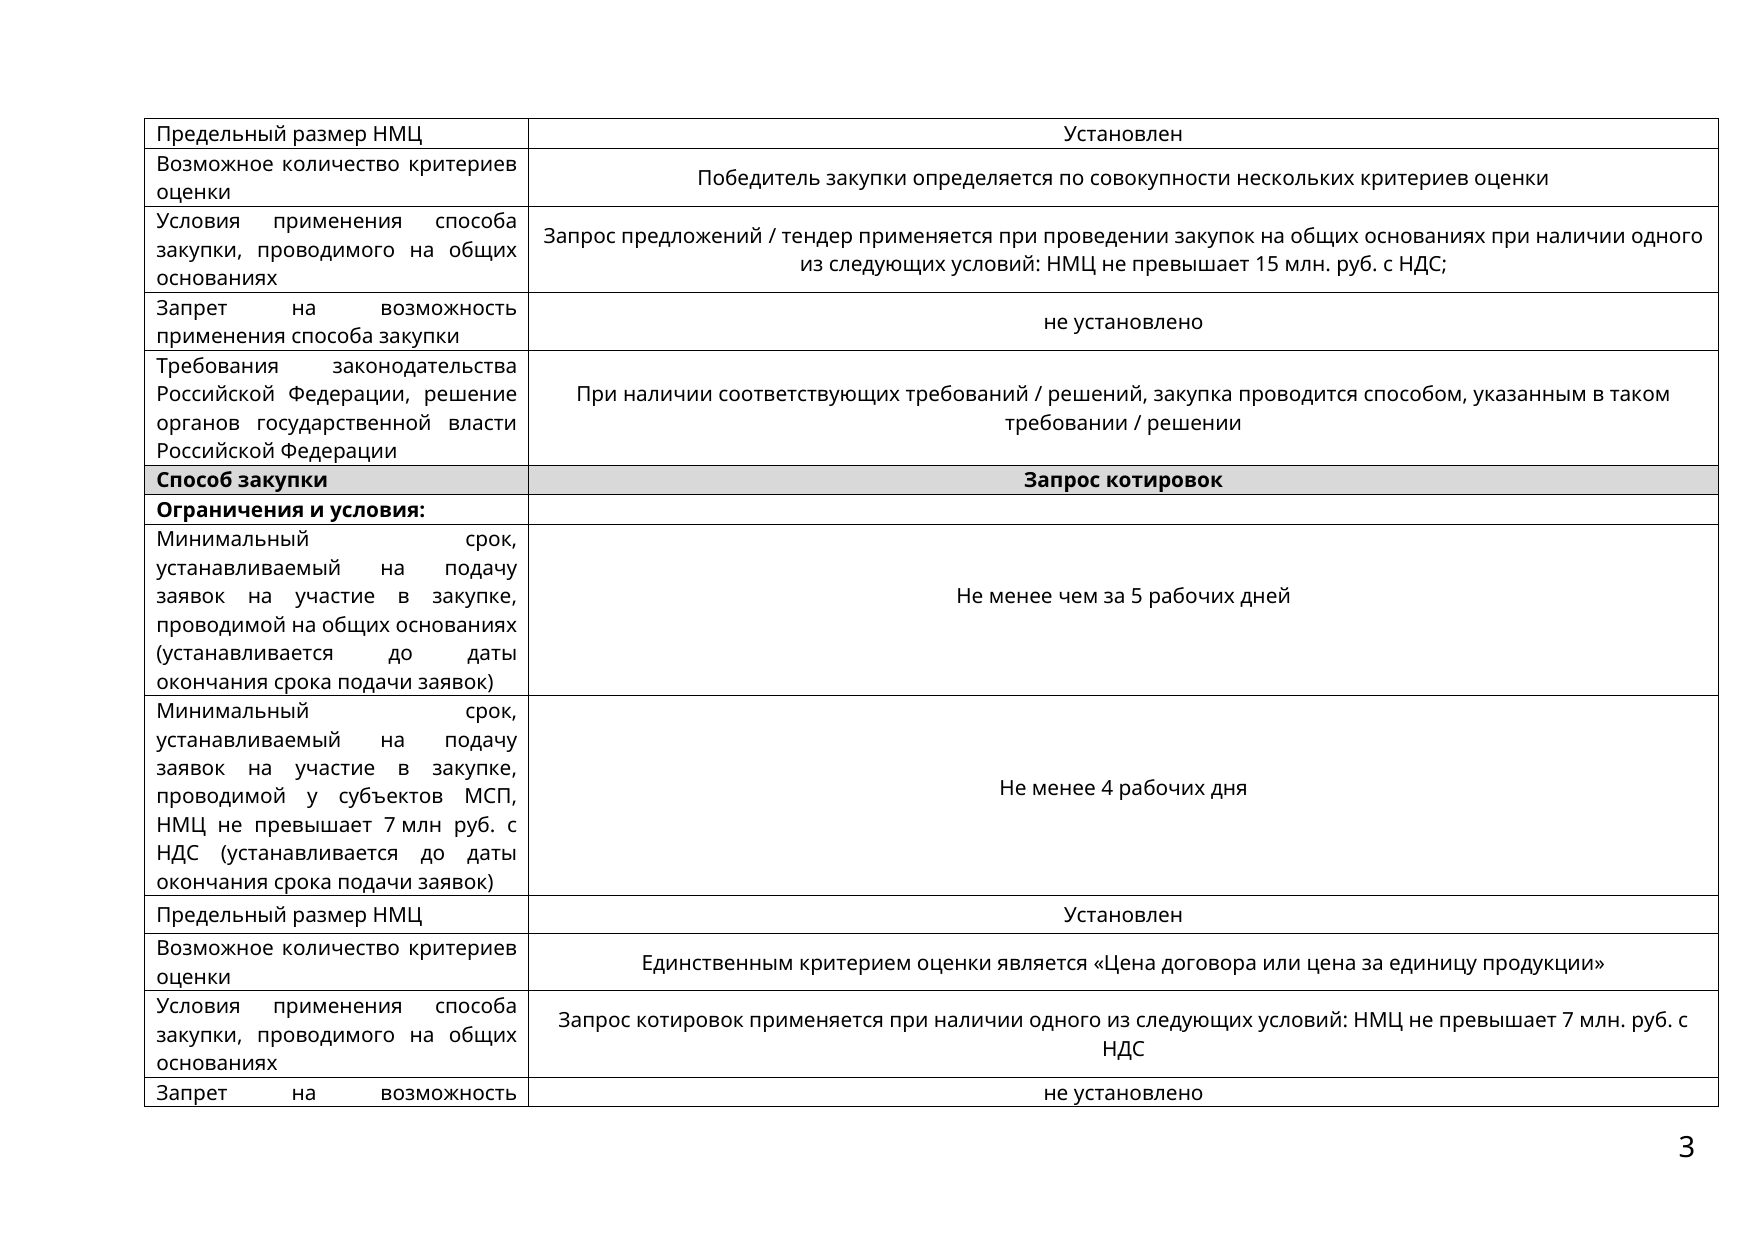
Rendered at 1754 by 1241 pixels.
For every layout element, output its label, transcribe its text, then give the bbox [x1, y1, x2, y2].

table_cell не установлено [529, 1078, 1718, 1106]
table_cell Предельный размер НМЦ [145, 896, 528, 932]
table_cell Не менее чем за 5 рабочих дней [529, 525, 1718, 695]
table_cell Условия применения способа закупки, проводимого на общих основаниях [145, 991, 528, 1077]
table_cell Возможное количество критериев оценки [145, 149, 528, 206]
table_cell Установлен [529, 119, 1718, 148]
table_cell Не менее 4 рабочих дня [529, 696, 1718, 895]
table_cell Запрет на возможность применения способа закупки [145, 293, 528, 350]
table_cell При наличии соответствующих требований / решений, закупка проводится способом, указанным в таком требовании / решении [529, 351, 1718, 464]
table_cell Запрос предложений / тендер применяется при проведении закупок на общих основаниях при наличии одного из следующих условий: НМЦ не превышает 15 млн. руб. с НДС; [529, 207, 1718, 292]
table_cell Запрос котировок [529, 466, 1718, 494]
table_cell Возможное количество критериев оценки [145, 934, 528, 990]
table_cell Минимальный срок, устанавливаемый на подачу заявок на участие в закупке, проводимой на общих основаниях (устанавливается до даты окончания срока подачи заявок) [145, 525, 528, 695]
table_cell [529, 495, 1718, 523]
table_cell Победитель закупки определяется по совокупности нескольких критериев оценки [529, 149, 1718, 206]
table_cell Условия применения способа закупки, проводимого на общих основаниях [145, 207, 528, 292]
table_cell Единственным критерием оценки является «Цена договора или цена за единицу продукции» [529, 934, 1718, 990]
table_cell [145, 1078, 528, 1106]
table_cell Ограничения и условия: [145, 495, 528, 523]
table_cell Запрос котировок применяется при наличии одного из следующих условий: НМЦ не превышает 7 млн. руб. с НДС [529, 991, 1718, 1077]
table_cell не установлено [529, 293, 1718, 350]
table_cell Требования законодательства Российской Федерации, решение органов государственной власти Российской Федерации [145, 351, 528, 464]
table_cell Предельный размер НМЦ [145, 119, 528, 148]
table_cell Установлен [529, 896, 1718, 932]
table_cell Способ закупки [145, 466, 528, 494]
table_cell Минимальный срок, устанавливаемый на подачу заявок на участие в закупке, проводимой у субъектов МСП, НМЦ не превышает 7 млн руб. с НДС (устанавливается до даты окончания срока подачи заявок) [145, 696, 528, 895]
